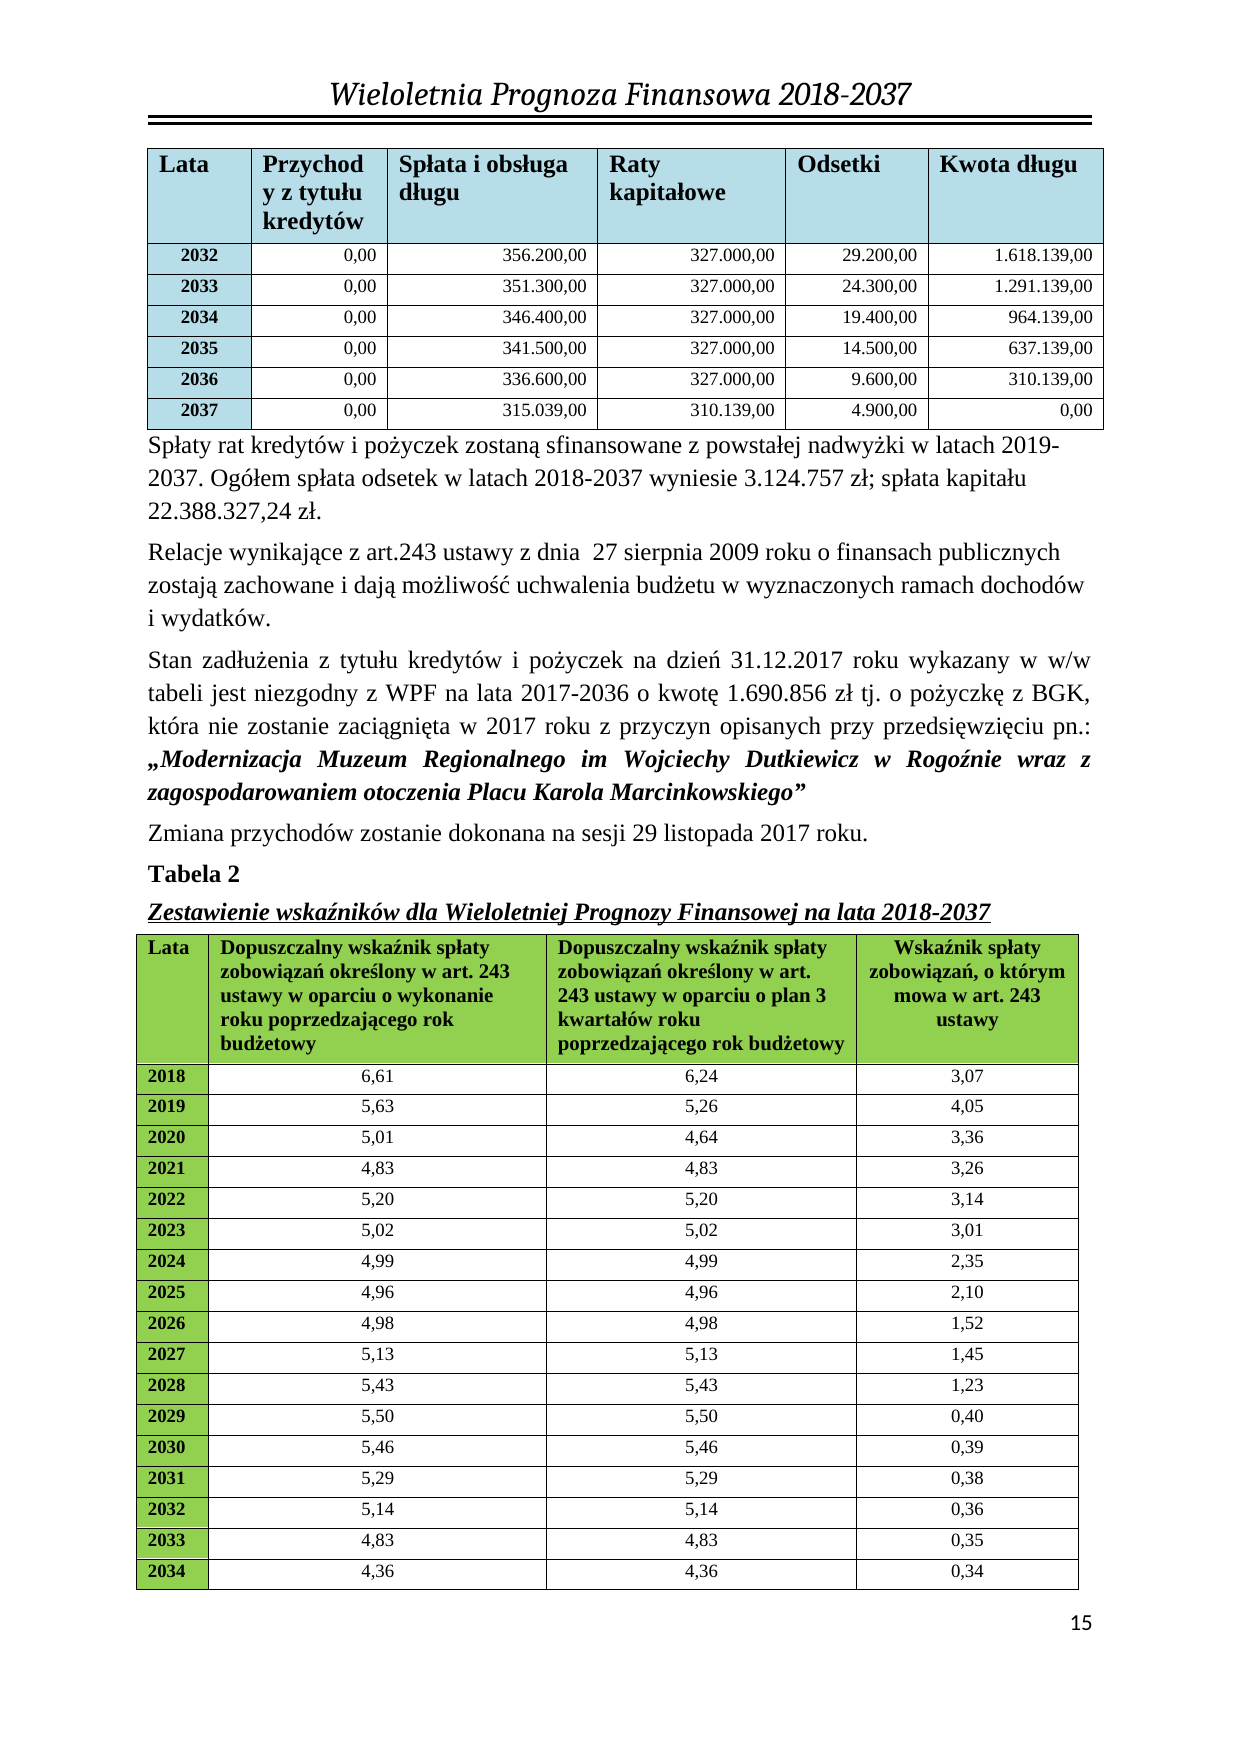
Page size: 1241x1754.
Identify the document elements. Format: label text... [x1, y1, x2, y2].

table_cell 4,83 [209, 1529, 546, 1558]
table_cell 5,50 [547, 1405, 856, 1435]
table_header Lata [137, 935, 208, 1063]
table_cell 4,98 [547, 1312, 856, 1342]
table_cell 4,96 [209, 1281, 546, 1311]
table_header Dopuszczalny wskaźnik spłaty zobowiązań określony w art. 243 ustawy w oparciu o plan 3 kwartałów roku poprzedzającego rok budżetowy [547, 935, 856, 1063]
table_cell 6,24 [547, 1065, 856, 1094]
table_cell 310.139,00 [598, 399, 785, 429]
table_cell 2,35 [857, 1250, 1078, 1280]
table_cell 5,43 [547, 1374, 856, 1404]
table_cell 0,40 [857, 1405, 1078, 1435]
table_cell 2035 [148, 337, 251, 367]
table_cell 2021 [137, 1157, 208, 1187]
table_cell 5,20 [209, 1188, 546, 1218]
table_cell 356.200,00 [388, 244, 597, 274]
table_cell 5,29 [209, 1467, 546, 1497]
table_cell 0,00 [252, 399, 387, 429]
table_cell 2027 [137, 1343, 208, 1373]
table_cell 9.600,00 [786, 368, 928, 398]
table_cell 2031 [137, 1467, 208, 1497]
table_cell 2022 [137, 1188, 208, 1218]
table_cell 5,20 [547, 1188, 856, 1218]
table_cell 29.200,00 [786, 244, 928, 274]
table_cell 315.039,00 [388, 399, 597, 429]
table_cell 5,02 [547, 1219, 856, 1249]
table_cell 4,83 [547, 1157, 856, 1187]
table_cell 964.139,00 [929, 306, 1103, 336]
table_cell 4,99 [209, 1250, 546, 1280]
table_cell 0,00 [252, 244, 387, 274]
text Zmiana przychodów zostanie dokonana na sesji 29 listopada 2017 roku. [148, 818, 1092, 847]
table_cell 4,36 [547, 1560, 856, 1589]
table_cell 1,52 [857, 1312, 1078, 1342]
table_cell 1.291.139,00 [929, 275, 1103, 305]
table_cell 2030 [137, 1436, 208, 1466]
table_cell 0,00 [252, 368, 387, 398]
table_cell 5,13 [209, 1343, 546, 1373]
table_cell 4,36 [209, 1560, 546, 1589]
table_cell 2036 [148, 368, 251, 398]
table_cell 1.618.139,00 [929, 244, 1103, 274]
table_cell 2034 [137, 1560, 208, 1589]
table_cell 3,14 [857, 1188, 1078, 1218]
table_cell 2019 [137, 1095, 208, 1125]
table_cell 5,29 [547, 1467, 856, 1497]
table_cell 2025 [137, 1281, 208, 1311]
table_cell 5,26 [547, 1095, 856, 1125]
table_cell 0,00 [929, 399, 1103, 429]
table_cell 4.900,00 [786, 399, 928, 429]
text Stan zadłużenia z tytułu kredytów i pożyczek na dzień 31.12.2017 roku wykazany w w/w tabeli jest niezgodny z WPF na lata 2017-2036 o kwotę 1.690.856 zł tj. o pożyczkę z BGK, która nie zostanie zaciągnięta w 2017 roku z przyczyn opisanych przy przedsięwzięciu pn.: „Modernizacja Muzeum Regionalnego im Wojciechy Dutkiewicz w Rogoźnie wraz z zagospodarowaniem otoczenia Placu Karola Marcinkowskiego” [148, 645, 1092, 806]
text Spłaty rat kredytów i pożyczek zostaną sfinansowane z powstałej nadwyżki w latach 2019-2037. Ogółem spłata odsetek w latach 2018-2037 wyniesie 3.124.757 zł; spłata kapitału 22.388.327,24 zł. [148, 430, 1092, 525]
table_cell 5,50 [209, 1405, 546, 1435]
table_cell 327.000,00 [598, 275, 785, 305]
table_header Kwota długu [929, 149, 1103, 243]
table_cell 4,96 [547, 1281, 856, 1311]
table_cell 2029 [137, 1405, 208, 1435]
table_header Wskaźnik spłaty zobowiązań, o którym mowa w art. 243 ustawy [857, 935, 1078, 1063]
table_cell 2020 [137, 1126, 208, 1156]
table_cell 3,36 [857, 1126, 1078, 1156]
table_cell 341.500,00 [388, 337, 597, 367]
table_cell 5,02 [209, 1219, 546, 1249]
table_cell 3,01 [857, 1219, 1078, 1249]
table_header Odsetki [786, 149, 928, 243]
table_cell 5,13 [547, 1343, 856, 1373]
table_header Raty kapitałowe [598, 149, 785, 243]
table_cell 637.139,00 [929, 337, 1103, 367]
table_cell 3,07 [857, 1065, 1078, 1094]
table_cell 336.600,00 [388, 368, 597, 398]
table_header Lata [148, 149, 251, 243]
table_cell 2,10 [857, 1281, 1078, 1311]
table_cell 0,00 [252, 275, 387, 305]
table_cell 327.000,00 [598, 368, 785, 398]
table_cell 1,23 [857, 1374, 1078, 1404]
table_cell 2028 [137, 1374, 208, 1404]
table_cell 0,38 [857, 1467, 1078, 1497]
table_cell 1,45 [857, 1343, 1078, 1373]
table_cell 2033 [137, 1529, 208, 1558]
table_cell 6,61 [209, 1065, 546, 1094]
table_cell 4,83 [209, 1157, 546, 1187]
text Tabela 2 [148, 859, 1092, 888]
table_cell 2037 [148, 399, 251, 429]
table_cell 5,46 [209, 1436, 546, 1466]
table_cell 2024 [137, 1250, 208, 1280]
table_cell 327.000,00 [598, 337, 785, 367]
table_cell 5,14 [547, 1498, 856, 1527]
table_header Spłata i obsługa długu [388, 149, 597, 243]
table_cell 2018 [137, 1065, 208, 1094]
table_header Przychody z tytułu kredytów [252, 149, 387, 243]
table_cell 24.300,00 [786, 275, 928, 305]
table_cell 327.000,00 [598, 306, 785, 336]
table_cell 2023 [137, 1219, 208, 1249]
text Zestawienie wskaźników dla Wieloletniej Prognozy Finansowej na lata 2018-2037 [148, 897, 1092, 925]
text Relacje wynikające z art.243 ustawy z dnia 27 sierpnia 2009 roku o finansach publicznych zostają zachowane i dają możliwość uchwalenia budżetu w wyznaczonych ramach dochodów i wydatków. [148, 537, 1092, 632]
table_cell 0,34 [857, 1560, 1078, 1589]
table_cell 2034 [148, 306, 251, 336]
table_cell 14.500,00 [786, 337, 928, 367]
table_cell 310.139,00 [929, 368, 1103, 398]
table_cell 2032 [148, 244, 251, 274]
table_cell 0,00 [252, 337, 387, 367]
table_cell 2033 [148, 275, 251, 305]
table_cell 4,64 [547, 1126, 856, 1156]
table_cell 19.400,00 [786, 306, 928, 336]
table_cell 5,43 [209, 1374, 546, 1404]
table_cell 351.300,00 [388, 275, 597, 305]
table_cell 0,36 [857, 1498, 1078, 1527]
table_cell 4,99 [547, 1250, 856, 1280]
table_cell 3,26 [857, 1157, 1078, 1187]
table_cell 0,35 [857, 1529, 1078, 1558]
table_cell 4,98 [209, 1312, 546, 1342]
table_cell 5,46 [547, 1436, 856, 1466]
table_cell 4,05 [857, 1095, 1078, 1125]
table_cell 346.400,00 [388, 306, 597, 336]
table_cell 5,14 [209, 1498, 546, 1527]
table_cell 4,83 [547, 1529, 856, 1558]
table_cell 5,01 [209, 1126, 546, 1156]
table_cell 0,39 [857, 1436, 1078, 1466]
table_cell 327.000,00 [598, 244, 785, 274]
table_cell 0,00 [252, 306, 387, 336]
table_cell 5,63 [209, 1095, 546, 1125]
table_header Dopuszczalny wskaźnik spłaty zobowiązań określony w art. 243 ustawy w oparciu o wykonanie roku poprzedzającego rok budżetowy [209, 935, 546, 1063]
table_cell 2032 [137, 1498, 208, 1527]
table_cell 2026 [137, 1312, 208, 1342]
